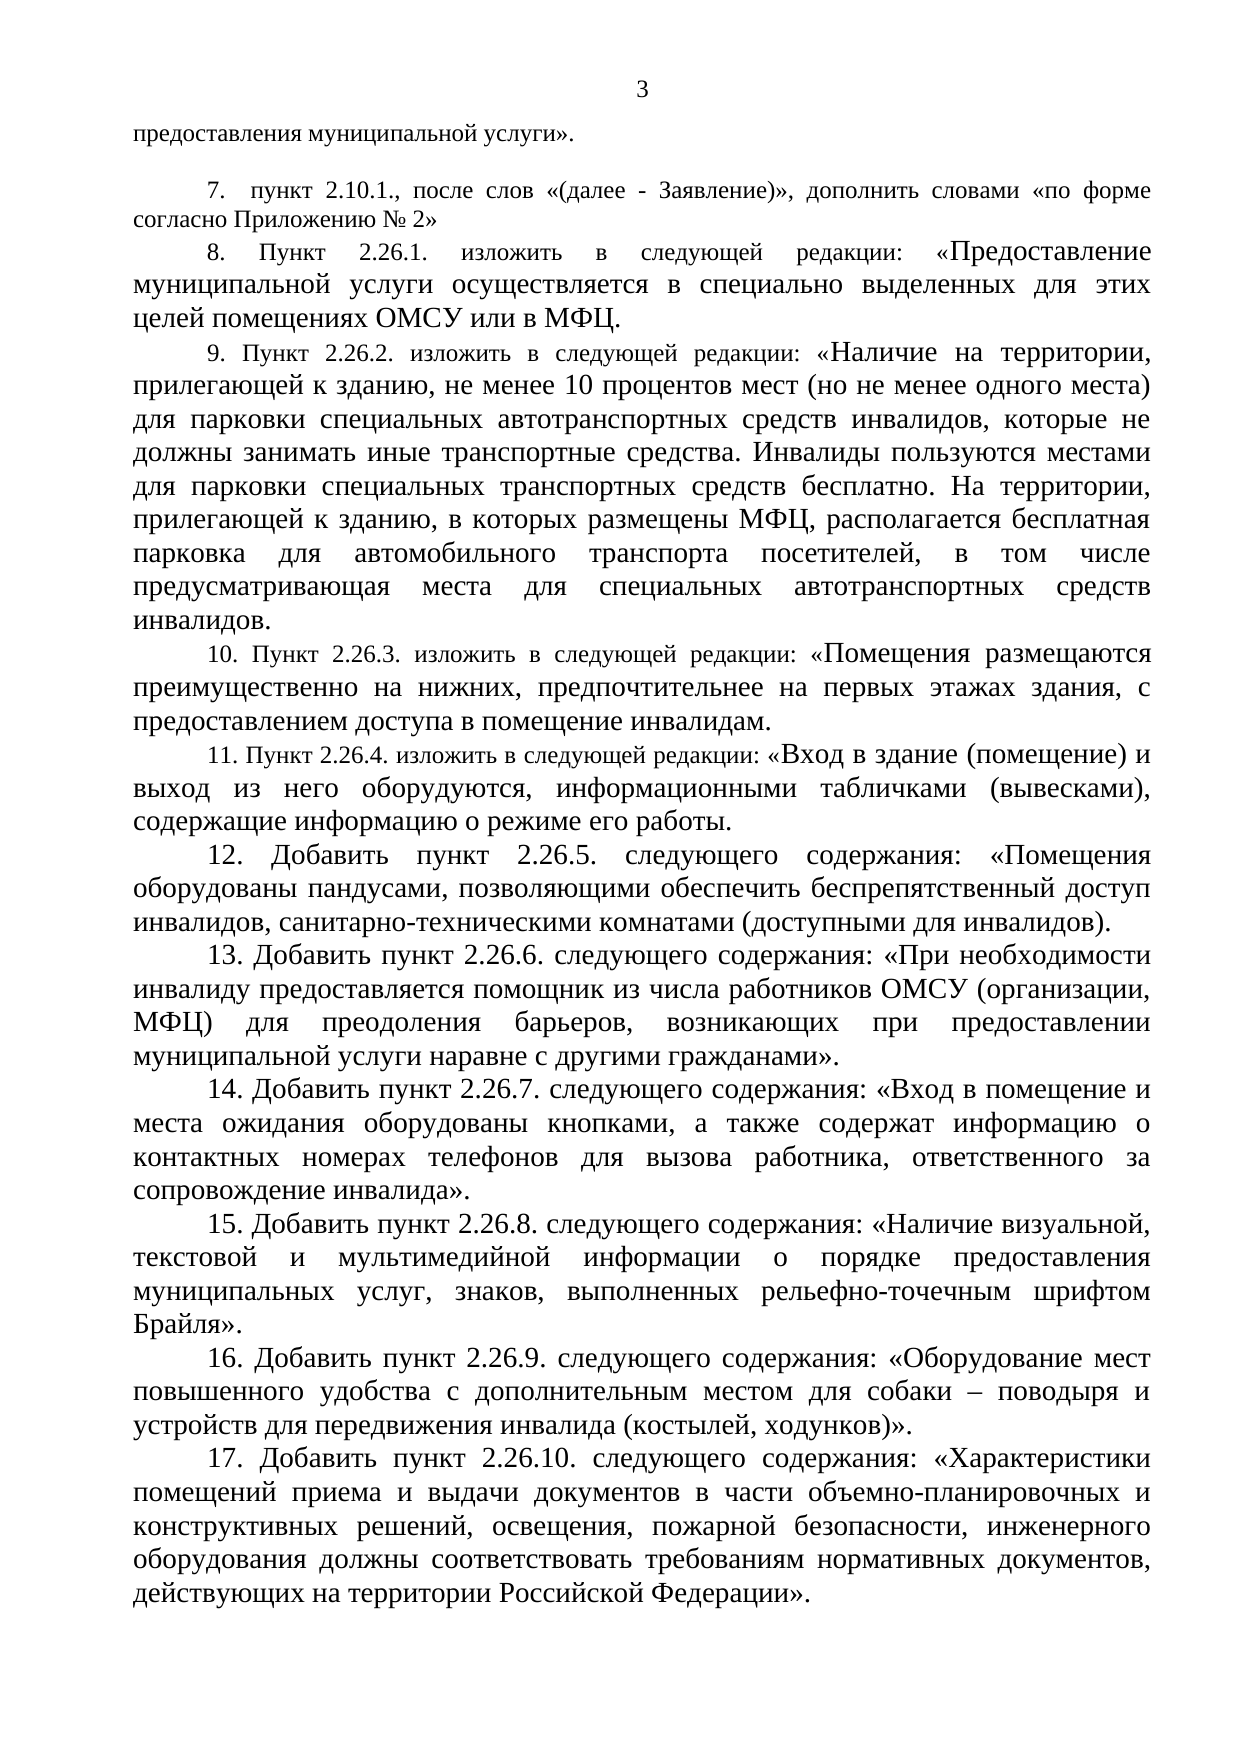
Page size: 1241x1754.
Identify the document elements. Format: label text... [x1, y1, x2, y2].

text 17. Добавить пункт 2.26.10. следующего содержания: «Характеристики помещений приема и выдачи документов в части объемно-планировочных и конструктивных решений, освещения, пожарной безопасности, инженерного оборудования должны соответствовать требованиям нормативных документов, действующих на территории Российской Федерации». [133, 1441, 1152, 1608]
text 16. Добавить пункт 2.26.9. следующего содержания: «Оборудование мест повышенного удобства с дополнительным местом для собаки – поводыря и устройств для передвижения инвалида (костылей, ходунков)». [133, 1340, 1152, 1441]
text 7. пункт 2.10.1., после слов «(далее - Заявление)», дополнить словами «по форме согласно Приложению № 2» [133, 176, 1152, 233]
text 15. Добавить пункт 2.26.8. следующего содержания: «Наличие визуальной, текстовой и мультимедийной информации о порядке предоставления муниципальных услуг, знаков, выполненных рельефно-точечным шрифтом Брайля». [133, 1206, 1152, 1340]
text 14. Добавить пункт 2.26.7. следующего содержания: «Вход в помещение и места ожидания оборудованы кнопками, а также содержат информацию о контактных номерах телефонов для вызова работника, ответственного за сопровождение инвалида». [133, 1072, 1152, 1206]
text 9. Пункт 2.26.2. изложить в следующей редакции: «Наличие на территории, прилегающей к зданию, не менее 10 процентов мест (но не менее одного места) для парковки специальных автотранспортных средств инвалидов, которые не должны занимать иные транспортные средства. Инвалиды пользуются местами для парковки специальных транспортных средств бесплатно. На территории, прилегающей к зданию, в которых размещены МФЦ, располагается бесплатная парковка для автомобильного транспорта посетителей, в том числе предусматривающая места для специальных автотранспортных средств инвалидов. [133, 334, 1152, 636]
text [133, 118, 1152, 147]
text 10. Пункт 2.26.3. изложить в следующей редакции: «Помещения размещаются преимущественно на нижних, предпочтительнее на первых этажах здания, с предоставлением доступа в помещение инвалидам. [133, 636, 1152, 736]
text 11. Пункт 2.26.4. изложить в следующей редакции: «Вход в здание (помещение) и выход из него оборудуются, информационными табличками (вывесками), содержащие информацию о режиме его работы. [133, 736, 1152, 837]
text 8. Пункт 2.26.1. изложить в следующей редакции: «Предоставление муниципальной услуги осуществляется в специально выделенных для этих целей помещениях ОМСУ или в МФЦ. [133, 233, 1152, 334]
text 12. Добавить пункт 2.26.5. следующего содержания: «Помещения оборудованы пандусами, позволяющими обеспечить беспрепятственный доступ инвалидов, санитарно-техническими комнатами (доступными для инвалидов). [133, 837, 1152, 937]
text 13. Добавить пункт 2.26.6. следующего содержания: «При необходимости инвалиду предоставляется помощник из числа работников ОМСУ (организации, МФЦ) для преодоления барьеров, возникающих при предоставлении муниципальной услуги наравне с другими гражданами». [133, 937, 1152, 1072]
